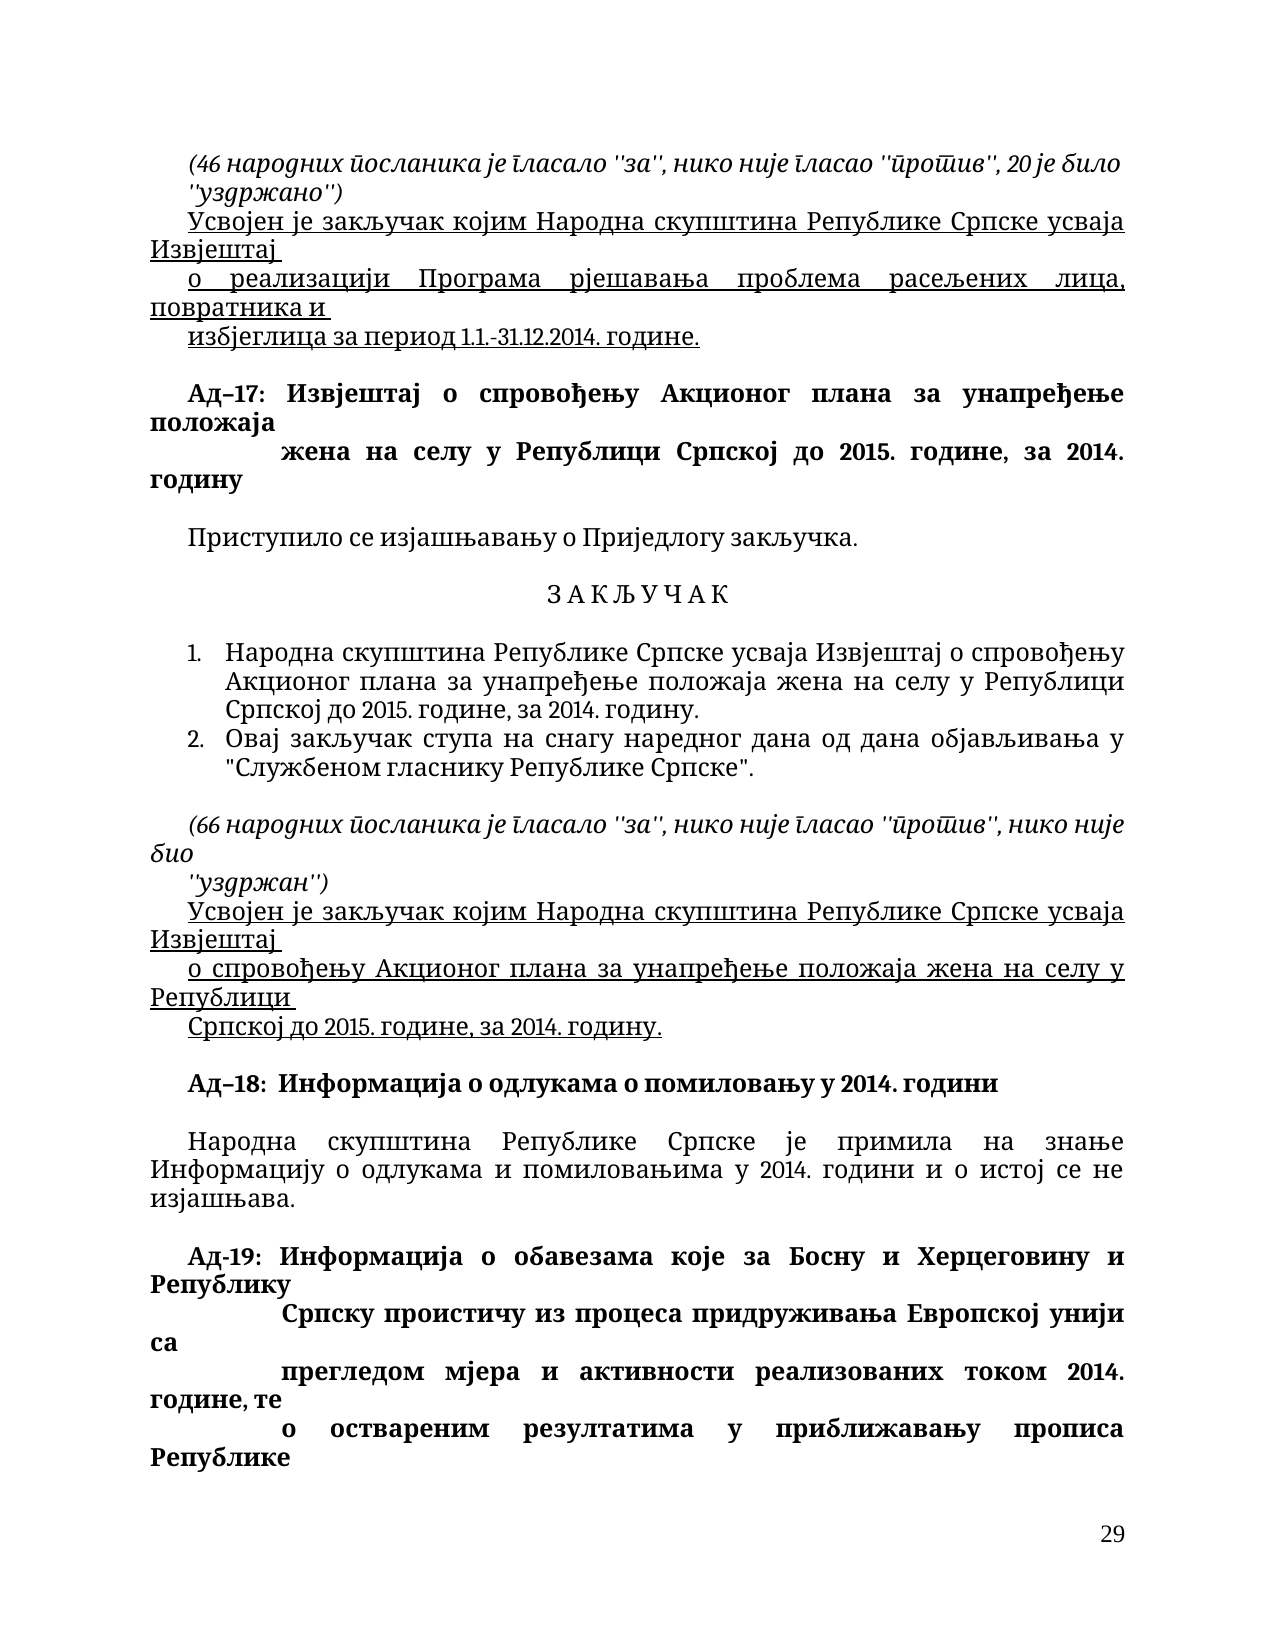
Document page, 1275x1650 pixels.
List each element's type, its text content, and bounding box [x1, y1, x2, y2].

text Српској до 2015. године, за 2014. годину. [150, 1012, 1125, 1041]
text о оствареним резултатима у приближавању прописа Републике [150, 1415, 1125, 1472]
text Ад-19: Информација о обавезама које за Босну и Херцеговину и Републику [150, 1242, 1125, 1300]
text о спровођењу Акционог плана за унапређење положаја жена на селу у Републици [150, 955, 1125, 1012]
text Усвојен је закључак којим Народна скупштина Републике Српске усваја Извјештај [150, 897, 1125, 955]
list Народна скупштина Републике Српске усваја Извјештај о спровођењу Акционог плана за унапређење положаја жена на селу у Републици Српској до 2015. године, за 2014. годину. [187, 639, 1125, 725]
text Српску проистичу из процеса придруживања Европској унији са [150, 1300, 1125, 1357]
text о реализацији Програма рјешавања проблема расељених лица, повратника и [150, 265, 1125, 322]
text ''уздржано'') [150, 179, 1125, 207]
text Народна скупштина Републике Српске је примила на знање Информацију о одлукама и помиловањима у 2014. години и о истој се не изјашњава. [150, 1127, 1125, 1214]
text (66 народних посланика је гласало ''за'', нико није гласао ''против'', нико није био [150, 811, 1125, 869]
text избјеглица за период 1.1.-31.12.2014. године. [150, 322, 1125, 351]
text Ад–18: Информација о одлукама о помиловању у 2014. години [150, 1070, 1125, 1099]
text прегледом мјера и активности реализованих током 2014. године, те [150, 1357, 1125, 1415]
text Приступило се изјашњавању о Приједлогу закључка. [150, 524, 1125, 552]
text Ад–17: Извјештај о спровођењу Акционог плана за унапређење положаја [150, 380, 1125, 437]
list Овај закључак ступа на снагу наредног дана од дана објављивања у "Службеном гласнику Републике Српске". [187, 725, 1125, 782]
text (46 народних посланика је гласало ''за'', нико није гласао ''против'', 20 је било [150, 150, 1125, 179]
text З А К Љ У Ч А К [150, 581, 1125, 610]
text Усвојен је закључак којим Народна скупштина Републике Српске усваја Извјештај [150, 207, 1125, 265]
text ''уздржан'') [150, 869, 1125, 897]
text жена на селу у Републици Српској до 2015. године, за 2014. годину [150, 437, 1125, 495]
